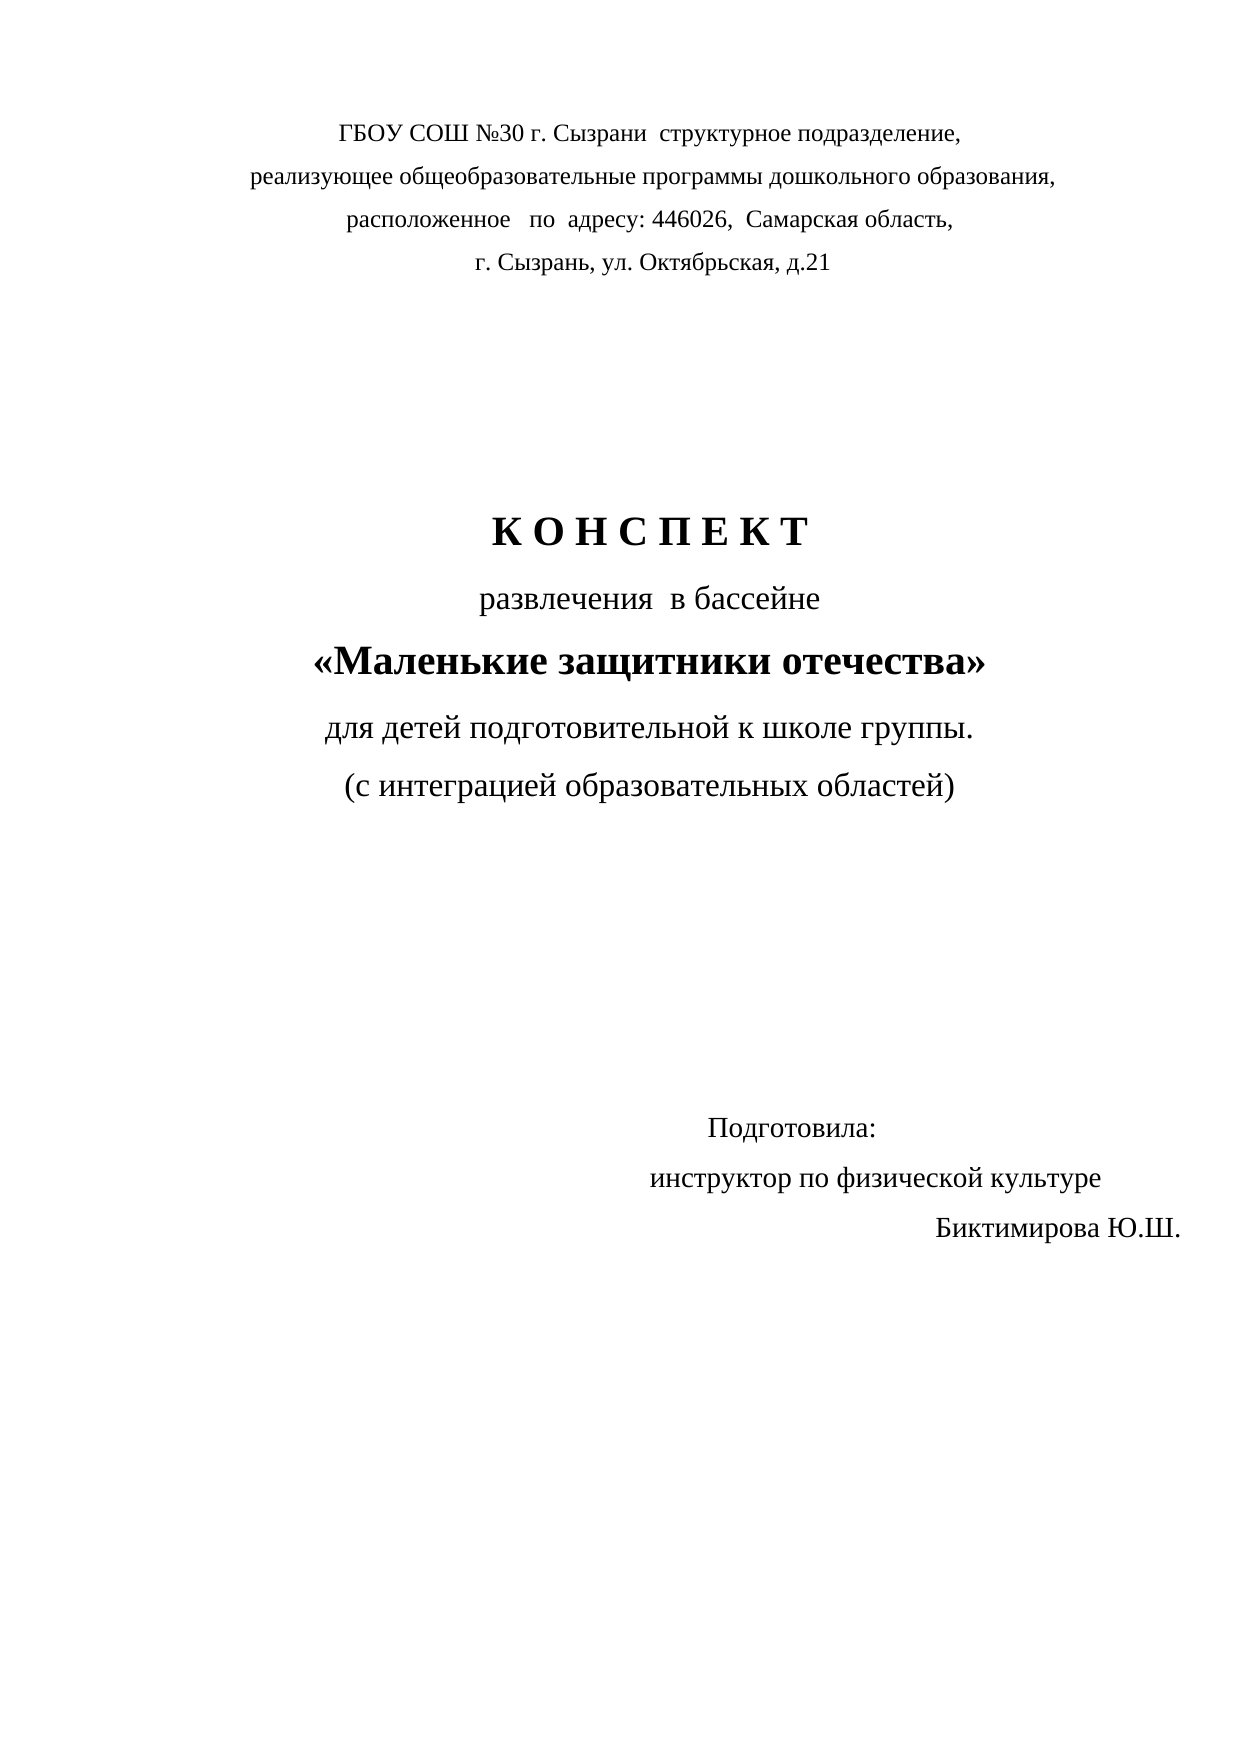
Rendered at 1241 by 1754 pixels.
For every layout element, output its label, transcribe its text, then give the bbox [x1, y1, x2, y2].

text Подготовила: [118, 1110, 1181, 1143]
text «Маленькие защитники отечества» [118, 636, 1181, 683]
text ГБОУ СОШ №30 г. Сызрани структурное подразделение, [118, 118, 1181, 147]
text расположенное по адресу: 446026, Самарская область, [118, 204, 1181, 233]
text для детей подготовительной к школе группы. [118, 707, 1181, 746]
text К О Н С П Е К Т [118, 506, 1181, 554]
text инструктор по физической культуре [118, 1160, 1181, 1194]
text Биктимирова Ю.Ш. [118, 1211, 1181, 1244]
text реализующее общеобразовательные программы дошкольного образования, [118, 161, 1181, 190]
text г. Сызрань, ул. Октябрьская, д.21 [118, 247, 1181, 276]
text (с интеграцией образовательных областей) [118, 765, 1181, 803]
text развлечения в бассейне [118, 578, 1181, 616]
